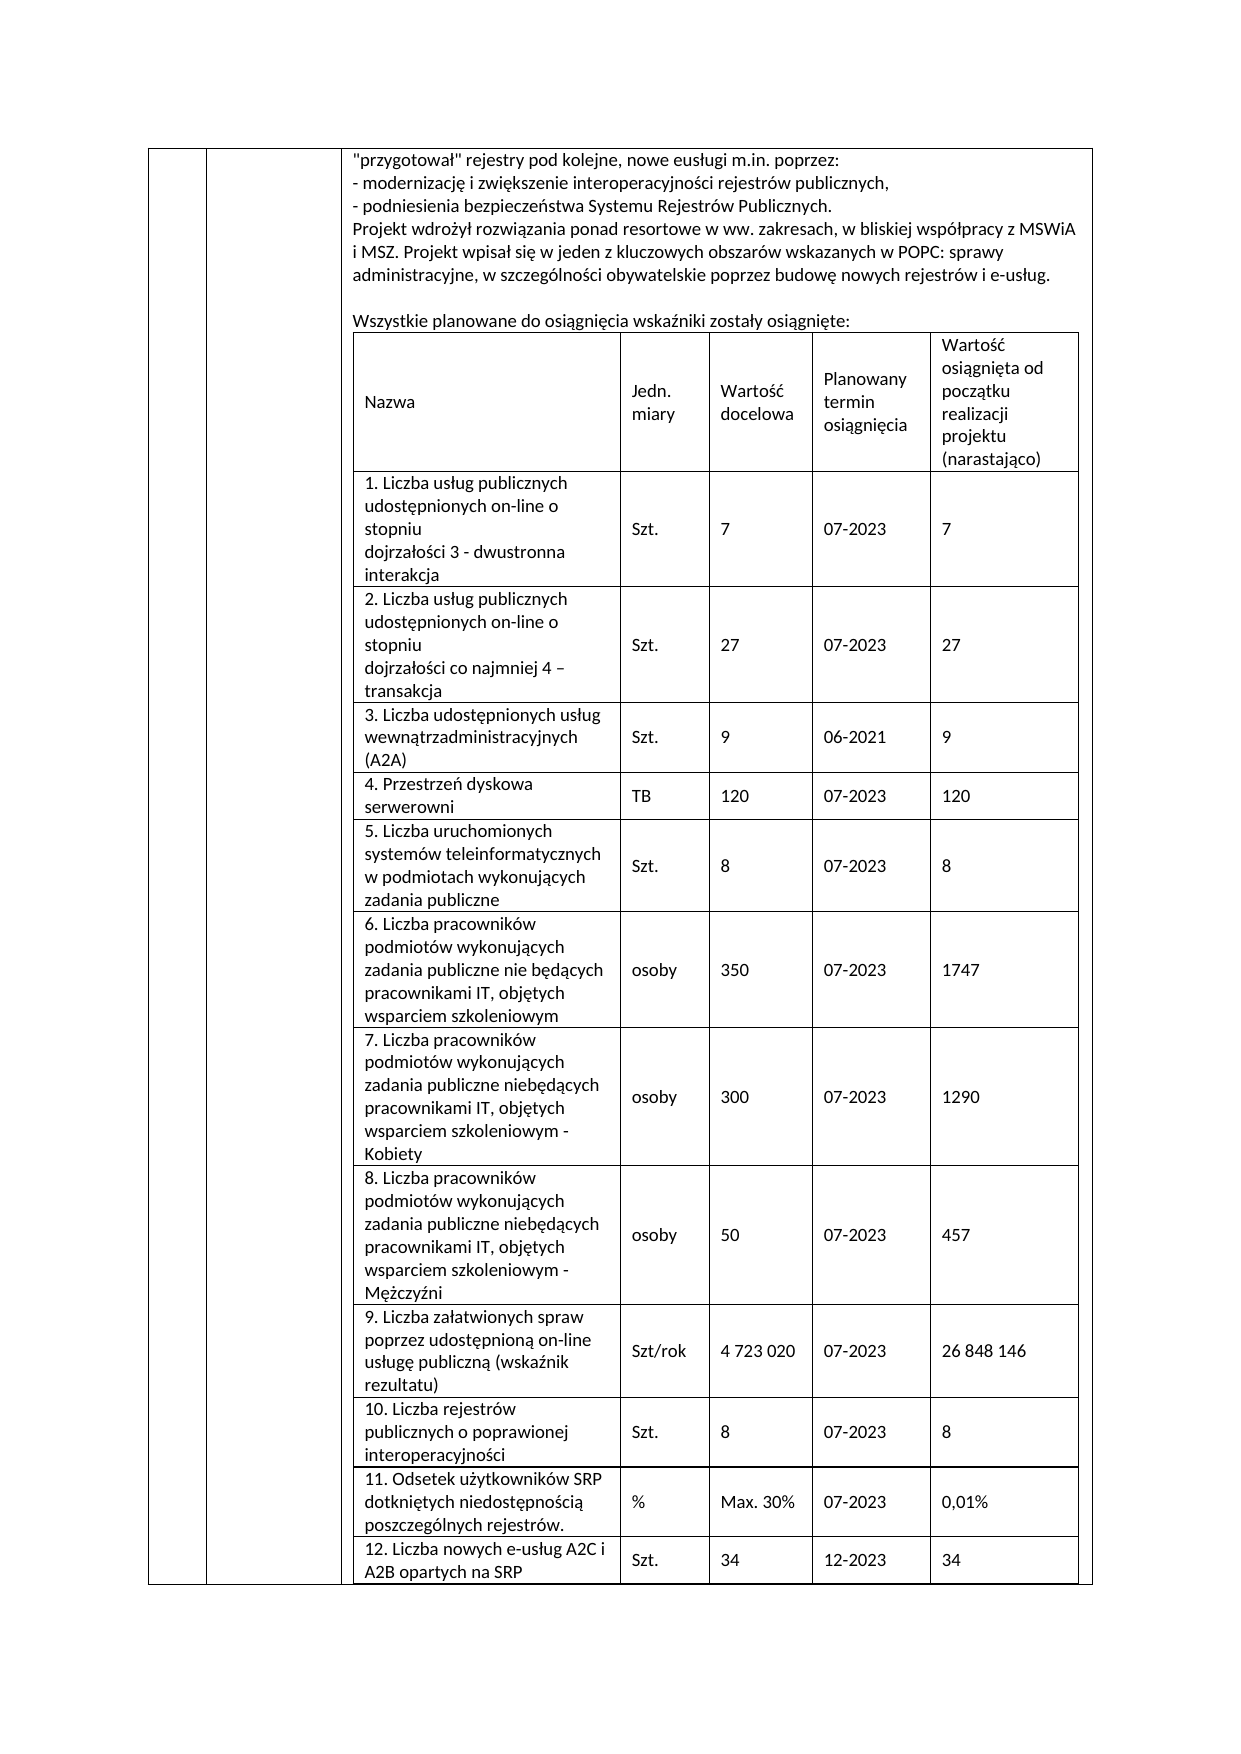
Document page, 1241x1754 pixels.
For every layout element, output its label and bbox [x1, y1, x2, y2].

table_cell [149, 149, 206, 1584]
table_cell [342, 149, 1092, 1584]
table_cell [207, 149, 341, 1584]
